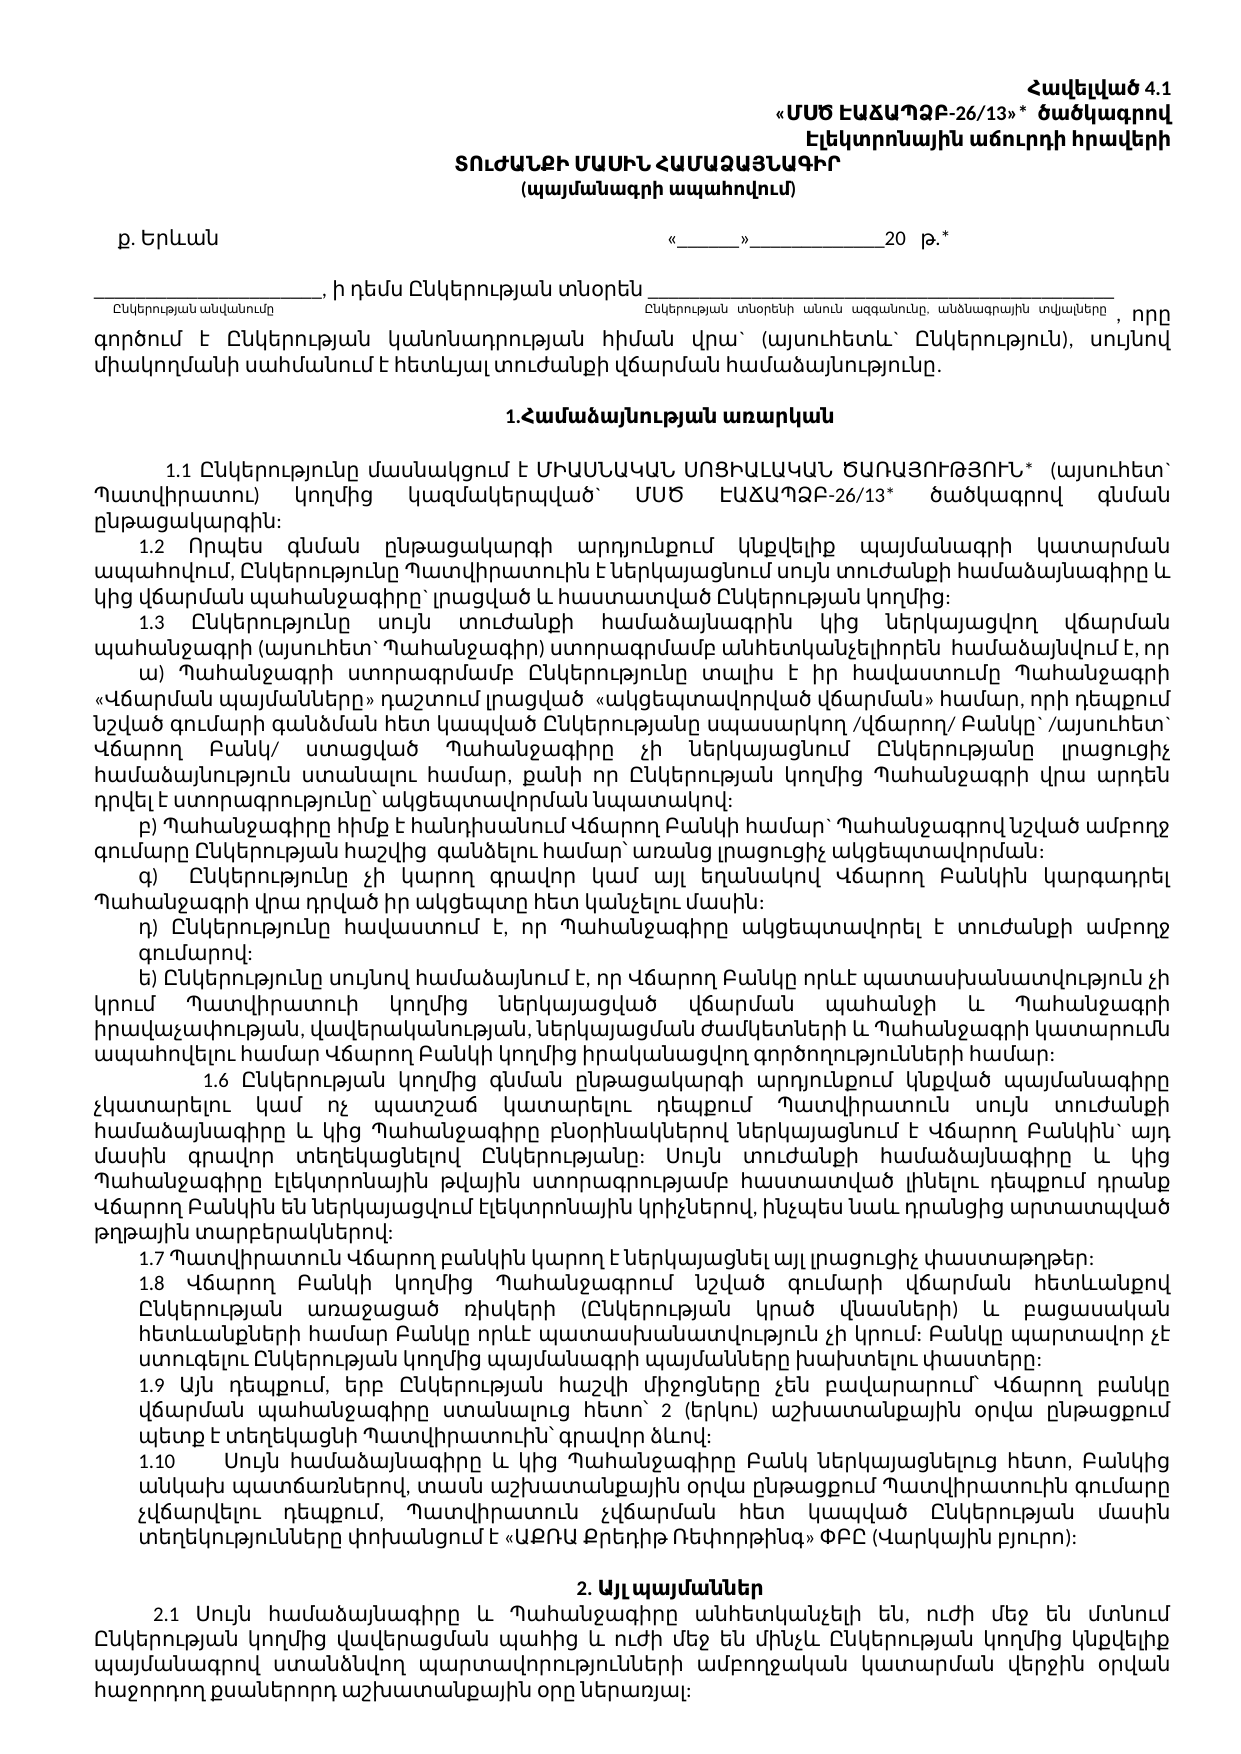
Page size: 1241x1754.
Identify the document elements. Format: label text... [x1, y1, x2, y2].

text 1.9 Այն դեպքում, երբ Ընկերության հաշվի միջոցները չեն բավարարում՝ Վճարող բանկը վճարման պահանջագիրը ստանալուց հետո՝ 2 (երկու) աշխատանքային օրվա ընթացքում պետք է տեղեկացնի Պատվիրատուին՝ գրավոր ձևով: [138, 1372, 1171, 1448]
text ք. Երևան «______»_____________20 թ.* [94, 225, 1171, 250]
text ա) Պահանջագրի ստորագրմամբ Ընկերությունը տալիս է իր հավաստումը Պահանջագրի «Վճարման պայմանները» դաշտում լրացված «ակցեպտավորված վճարման» համար, որի դեպքում նշված գումարի գանձման հետ կապված Ընկերությանը սպասարկող /վճարող/ Բանկը` /այսուհետ` Վճարող Բանկ/ ստացված Պահանջագիրը չի ներկայացնում Ընկերությանը լրացուցիչ համաձայնություն ստանալու համար, քանի որ Ընկերության կողմից Պահանջագրի վրա արդեն դրվել է ստորագրությունը՝ ակցեպտավորման նպատակով: [94, 660, 1171, 813]
text Հավելված 4.1 [94, 75, 1171, 100]
text 1.8 Վճարող Բանկի կողմից Պահանջագրում նշված գումարի վճարման հետևանքով Ընկերության առաջացած ռիսկերի (Ընկերության կրած վնասների) և բացասական հետևանքների համար Բանկը որևէ պատասխանատվություն չի կրում: Բանկը պարտավոր չէ ստուգելու Ընկերության կողմից պայմանագրի պայմանները խախտելու փաստերը: [138, 1270, 1171, 1372]
text Էլեկտրոնային աճուրդի հրավերի [94, 126, 1171, 151]
text գ) Ընկերությունը չի կարող գրավոր կամ այլ եղանակով Վճարող Բանկին կարգադրել Պահանջագրի վրա դրված իր ակցեպտը հետ կանչելու մասին: [94, 864, 1171, 914]
text 1.7 Պատվիրատուն Վճարող բանկին կարող է ներկայացնել այլ լրացուցիչ փաստաթղթեր: [138, 1245, 1171, 1270]
text բ) Պահանջագիրը հիմք է հանդիսանում Վճարող Բանկի համար` Պահանջագրով նշված ամբողջ գումարը Ընկերության հաշվից գանձելու համար՝ առանց լրացուցիչ ակցեպտավորման: [94, 813, 1171, 864]
text Ընկերության անվանումը Ընկերության տնօրենի անուն ազգանունը, անձնագրային տվյալները , որը գործում է Ընկերության կանոնադրության հիման վրա` (այսուհետև` Ընկերություն), սույնով միակողմանի սահմանում է հետևյալ տուժանքի վճարման համաձայնությունը. [94, 301, 1171, 377]
text 1.3 Ընկերությունը սույն տուժանքի համաձայնագրին կից ներկայացվող վճարման պահանջագրի (այսուհետ` Պահանջագիր) ստորագրմամբ անհետկանչելիորեն համաձայնվում է, որ [94, 609, 1171, 660]
text ______________________, ի դեմս Ընկերության տնօրեն _____________________________________________ [94, 276, 1171, 301]
text դ) Ընկերությունը հավաստում է, որ Պահանջագիրը ակցեպտավորել է տուժանքի ամբողջ գումարով: [138, 914, 1171, 965]
text «ՄՍԾ ԷԱՃԱՊՁԲ-26/13»* ծածկագրով [94, 100, 1171, 126]
text 2. Այլ պայմաններ [169, 1575, 1171, 1601]
text ՏՈւԺԱՆՔԻ ՄԱՍԻՆ ՀԱՄԱՁԱՅՆԱԳԻՐ [94, 151, 1171, 177]
text 1.2 Որպես գնման ընթացակարգի արդյունքում կնքվելիք պայմանագրի կատարման ապահովում, Ընկերությունը Պատվիրատուին է ներկայացնում սույն տուժանքի համաձայնագիրը և կից վճարման պահանջագիրը` լրացված և հաստատված Ընկերության կողմից: [94, 533, 1171, 609]
text (պայմանագրի ապահովում) [94, 177, 1171, 199]
text 1.6 Ընկերության կողմից գնման ընթացակարգի արդյունքում կնքված պայմանագիրը չկատարելու կամ ոչ պատշաճ կատարելու դեպքում Պատվիրատուն սույն տուժանքի համաձայնագիրը և կից Պահանջագիրը բնօրինակներով ներկայացնում է Վճարող Բանկին` այդ մասին գրավոր տեղեկացնելով Ընկերությանը: Սույն տուժանքի համաձայնագիրը և կից Պահանջագիրը էլեկտրոնային թվային ստորագրությամբ հաստատված լինելու դեպքում դրանք Վճարող Բանկին են ներկայացվում էլեկտրոնային կրիչներով, ինչպես նաև դրանցից արտատպված թղթային տարբերակներով: [94, 1067, 1171, 1245]
text ե) Ընկերությունը սույնով համաձայնում է, որ Վճարող Բանկը որևէ պատասխանատվություն չի կրում Պատվիրատուի կողմից ներկայացված վճարման պահանջի և Պահանջագրի իրավաչափության, վավերականության, ներկայացման ժամկետների և Պահանջագրի կատարումն ապահովելու համար Վճարող Բանկի կողմից իրականացվող գործողությունների համար: [94, 965, 1171, 1067]
text 1.1 Ընկերությունը մասնակցում է ՄԻԱՍՆԱԿԱՆ ՍՈՑԻԱԼԱԿԱՆ ԾԱՌԱՅՈՒԹՅՈՒՆ* (այսուհետ` Պատվիրատու) կողմից կազմակերպված` ՄՍԾ ԷԱՃԱՊՁԲ-26/13* ծածկագրով գնման ընթացակարգին: [94, 457, 1171, 533]
text 2.1 Սույն համաձայնագիրը և Պահանջագիրը անհետկանչելի են, ուժի մեջ են մտնում Ընկերության կողմից վավերացման պահից և ուժի մեջ են մինչև Ընկերության կողմից կնքվելիք պայմանագրով ստանձնվող պարտավորությունների ամբողջական կատարման վերջին օրվան հաջորդող քսաներորդ աշխատանքային օրը ներառյալ: [94, 1601, 1171, 1702]
text 1.Համաձայնության առարկան [169, 403, 1171, 428]
text 1.10 Սույն համաձայնագիրը և կից Պահանջագիրը Բանկ ներկայացնելուց հետո, Բանկից անկախ պատճառներով, տասն աշխատանքային օրվա ընթացքում Պատվիրատուին գումարը չվճարվելու դեպքում, Պատվիրատուն չվճարման հետ կապված Ընկերության մասին տեղեկությունները փոխանցում է «ԱՔՌԱ Քրեդիթ Ռեփորթինգ» ՓԲԸ (Վարկային բյուրո): [138, 1448, 1171, 1550]
